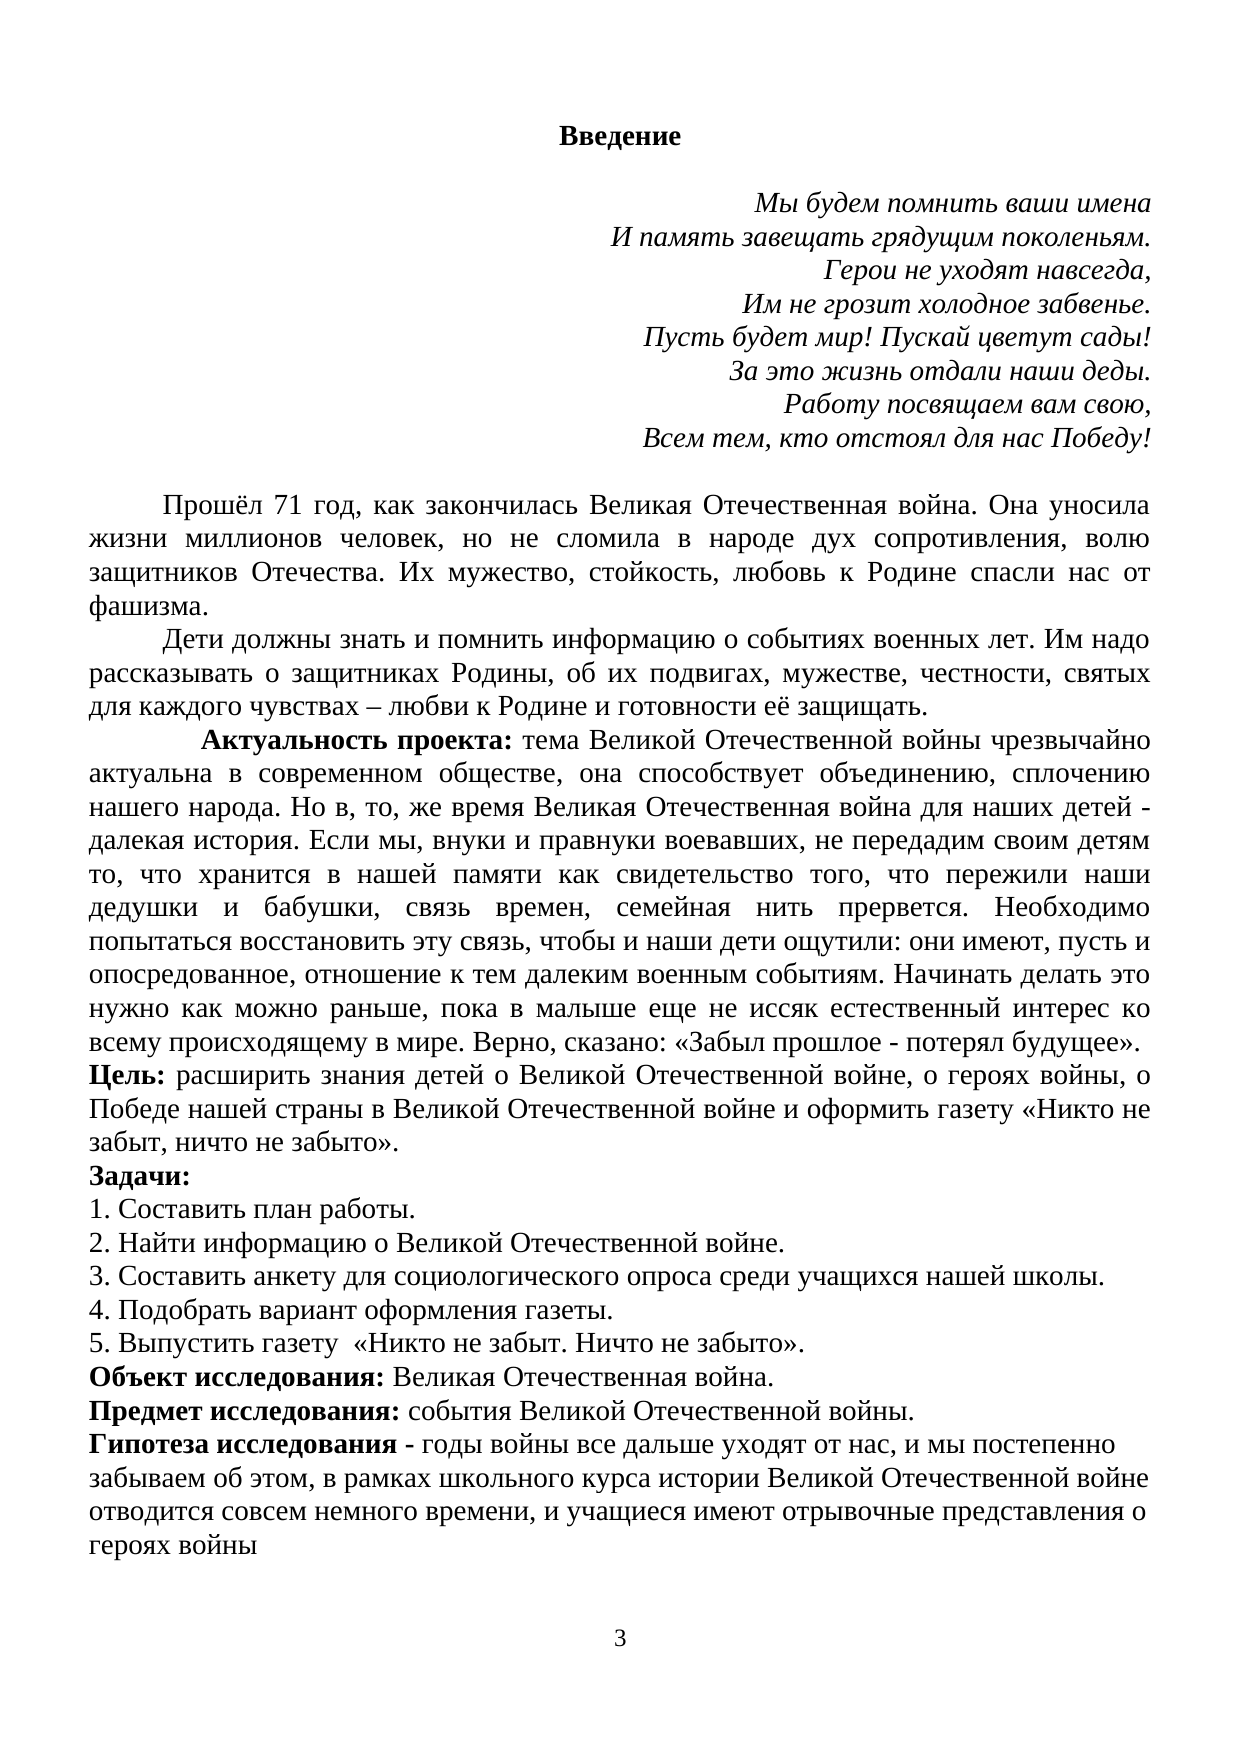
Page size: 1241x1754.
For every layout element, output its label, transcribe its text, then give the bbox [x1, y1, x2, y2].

text Прошёл 71 год, как закончилась Великая Отечественная война. Она уносила жизни миллионов человек, но не сломила в народе дух сопротивления, волю защитников Отечества. Их мужество, стойкость, любовь к Родине спасли нас от фашизма. [89, 487, 1152, 621]
text Задачи: [89, 1158, 1152, 1191]
text 4. Подобрать вариант оформления газеты. [89, 1292, 1152, 1326]
text Пусть будет мир! Пускай цветут сады! [89, 319, 1152, 353]
text Герои не уходят навсегда, [89, 252, 1152, 286]
text За это жизнь отдали наши деды. [89, 353, 1152, 386]
text Объект исследования: Великая Отечественная война. Предмет исследования: события Великой Отечественной войны. Гипотеза исследования - годы войны все дальше уходят от нас, и мы постепенно забываем об этом, в рамках школьного курса истории Великой Отечественной войне отводится совсем немного времени, и учащиеся имеют отрывочные представления о героях войны [257, 1359, 1152, 1560]
text Актуальность проекта: тема Великой Отечественной войны чрезвычайно актуальна в современном обществе, она способствует объединению, сплочению нашего народа. Но в, то, же время Великая Отечественная война для наших детей - далекая история. Если мы, внуки и правнуки воевавших, не передадим своим детям то, что хранится в нашей памяти как свидетельство того, что пережили наши дедушки и бабушки, связь времен, семейная нить прервется. Необходимо попытаться восстановить эту связь, чтобы и наши дети ощутили: они имеют, пусть и опосредованное, отношение к тем далеким военным событиям. Начинать делать это нужно как можно раньше, пока в малыше еще не иссяк естественный интерес ко всему происходящему в мире. Верно, сказано: «Забыл прошлое - потерял будущее». [89, 722, 1152, 1057]
text 1. Составить план работы. [89, 1191, 1152, 1225]
text Им не грозит холодное забвенье. [89, 286, 1152, 319]
text И память завещать грядущим поколеньям. [89, 219, 1152, 252]
text 5. Выпустить газету «Никто не забыт. Ничто не забыто». [89, 1326, 1152, 1359]
text Работу посвящаем вам свою, [89, 386, 1152, 420]
text Введение [89, 118, 1152, 152]
text Цель: расширить знания детей о Великой Отечественной войне, о героях войны, о Победе нашей страны в Великой Отечественной войне и оформить газету «Никто не забыт, ничто не забыто». [89, 1057, 1152, 1158]
text Мы будем помнить ваши имена [89, 185, 1152, 219]
text 3. Составить анкету для социологического опроса среди учащихся нашей школы. [89, 1258, 1152, 1292]
text 2. Найти информацию о Великой Отечественной войне. [89, 1225, 1152, 1258]
text Всем тем, кто отстоял для нас Победу! [89, 420, 1152, 453]
text Дети должны знать и помнить информацию о событиях военных лет. Им надо рассказывать о защитниках Родины, об их подвигах, мужестве, честности, святых для каждого чувствах – любви к Родине и готовности её защищать. [89, 621, 1152, 722]
